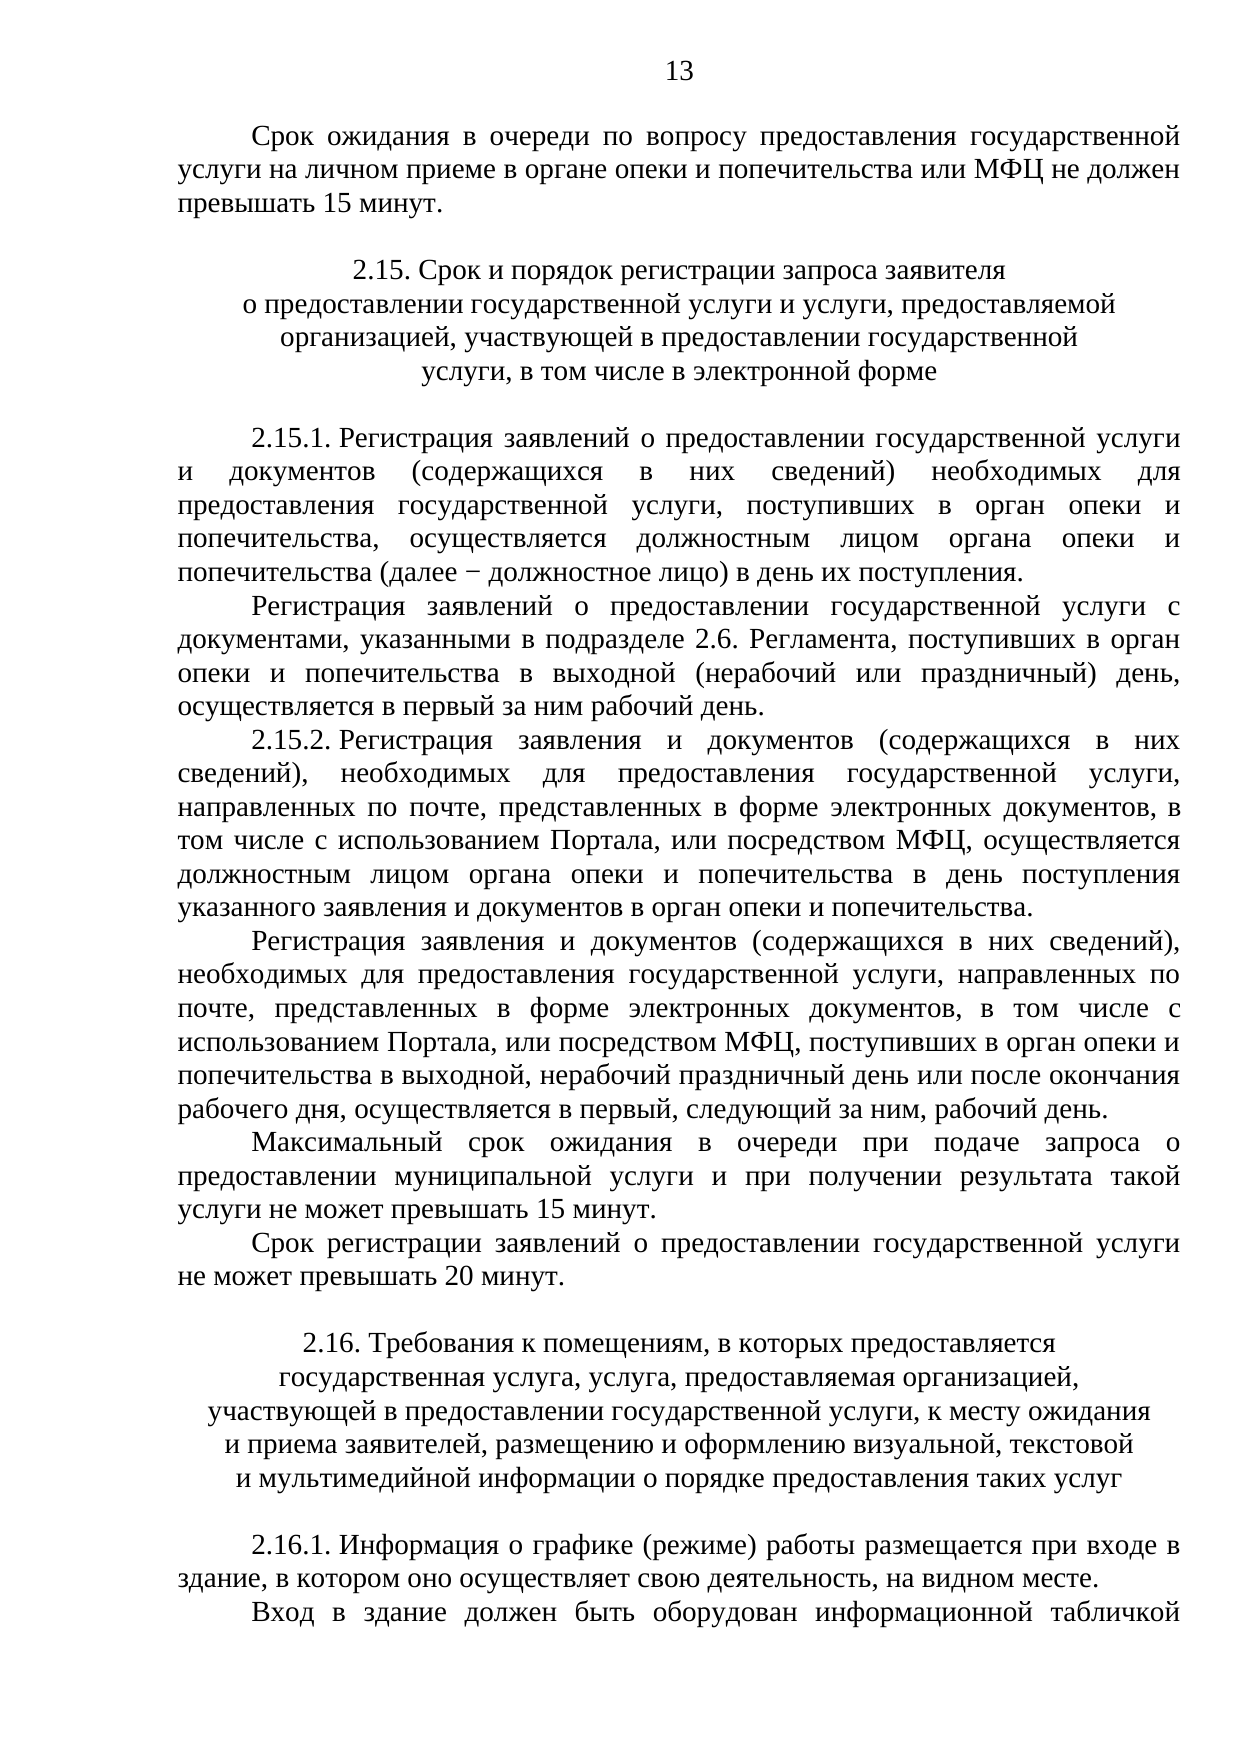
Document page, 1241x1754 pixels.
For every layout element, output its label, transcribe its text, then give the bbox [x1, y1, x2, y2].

text Максимальный срок ожидания в очереди при подаче запроса о предоставлении муниципальной услуги и при получении результата такой услуги не может превышать 15 минут. [177, 1124, 1181, 1225]
text Регистрация заявления и документов (содержащихся в них сведений), необходимых для предоставления государственной услуги, направленных по почте, представленных в форме электронных документов, в том числе с использованием Портала, или посредством МФЦ, поступивших в орган опеки и попечительства в выходной, нерабочий праздничный день или после окончания рабочего дня, осуществляется в первый, следующий за ним, рабочий день. [177, 923, 1181, 1124]
text 2.15.2. Регистрация заявления и документов (содержащихся в них сведений), необходимых для предоставления государственной услуги, направленных по почте, представленных в форме электронных документов, в том числе с использованием Портала, или посредством МФЦ, осуществляется должностным лицом органа опеки и попечительства в день поступления указанного заявления и документов в орган опеки и попечительства. [177, 722, 1181, 923]
text 2.15. Срок и порядок регистрации запроса заявителя [177, 252, 1181, 286]
text 2.16. Требования к помещениям, в которых предоставляется [177, 1326, 1181, 1359]
text Срок ожидания в очереди по вопросу предоставления государственной услуги на личном приеме в органе опеки и попечительства или МФЦ не должен превышать 15 минут. [177, 118, 1181, 219]
text участвующей в предоставлении государственной услуги, к месту ожидания [177, 1393, 1181, 1426]
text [177, 1594, 1181, 1627]
text государственная услуга, услуга, предоставляемая организацией, [177, 1359, 1181, 1393]
text 2.16.1. Информация о графике (режиме) работы размещается при входе в здание, в котором оно осуществляет свою деятельность, на видном месте. [177, 1527, 1181, 1594]
text организацией, участвующей в предоставлении государственной [177, 319, 1181, 353]
text и приема заявителей, размещению и оформлению визуальной, текстовой [177, 1426, 1181, 1460]
text Срок регистрации заявлений о предоставлении государственной услуги не может превышать 20 минут. [177, 1225, 1181, 1292]
text о предоставлении государственной услуги и услуги, предоставляемой [177, 286, 1181, 319]
text услуги, в том числе в электронной форме [177, 353, 1181, 386]
text Регистрация заявлений о предоставлении государственной услуги с документами, указанными в подразделе 2.6. Регламента, поступивших в орган опеки и попечительства в выходной (нерабочий или праздничный) день, осуществляется в первый за ним рабочий день. [177, 588, 1181, 722]
text 2.15.1. Регистрация заявлений о предоставлении государственной услуги и документов (содержащихся в них сведений) необходимых для предоставления государственной услуги, поступивших в орган опеки и попечительства, осуществляется должностным лицом органа опеки и попечительства (далее − должностное лицо) в день их поступления. [177, 420, 1181, 588]
text и мультимедийной информации о порядке предоставления таких услуг [177, 1460, 1181, 1493]
